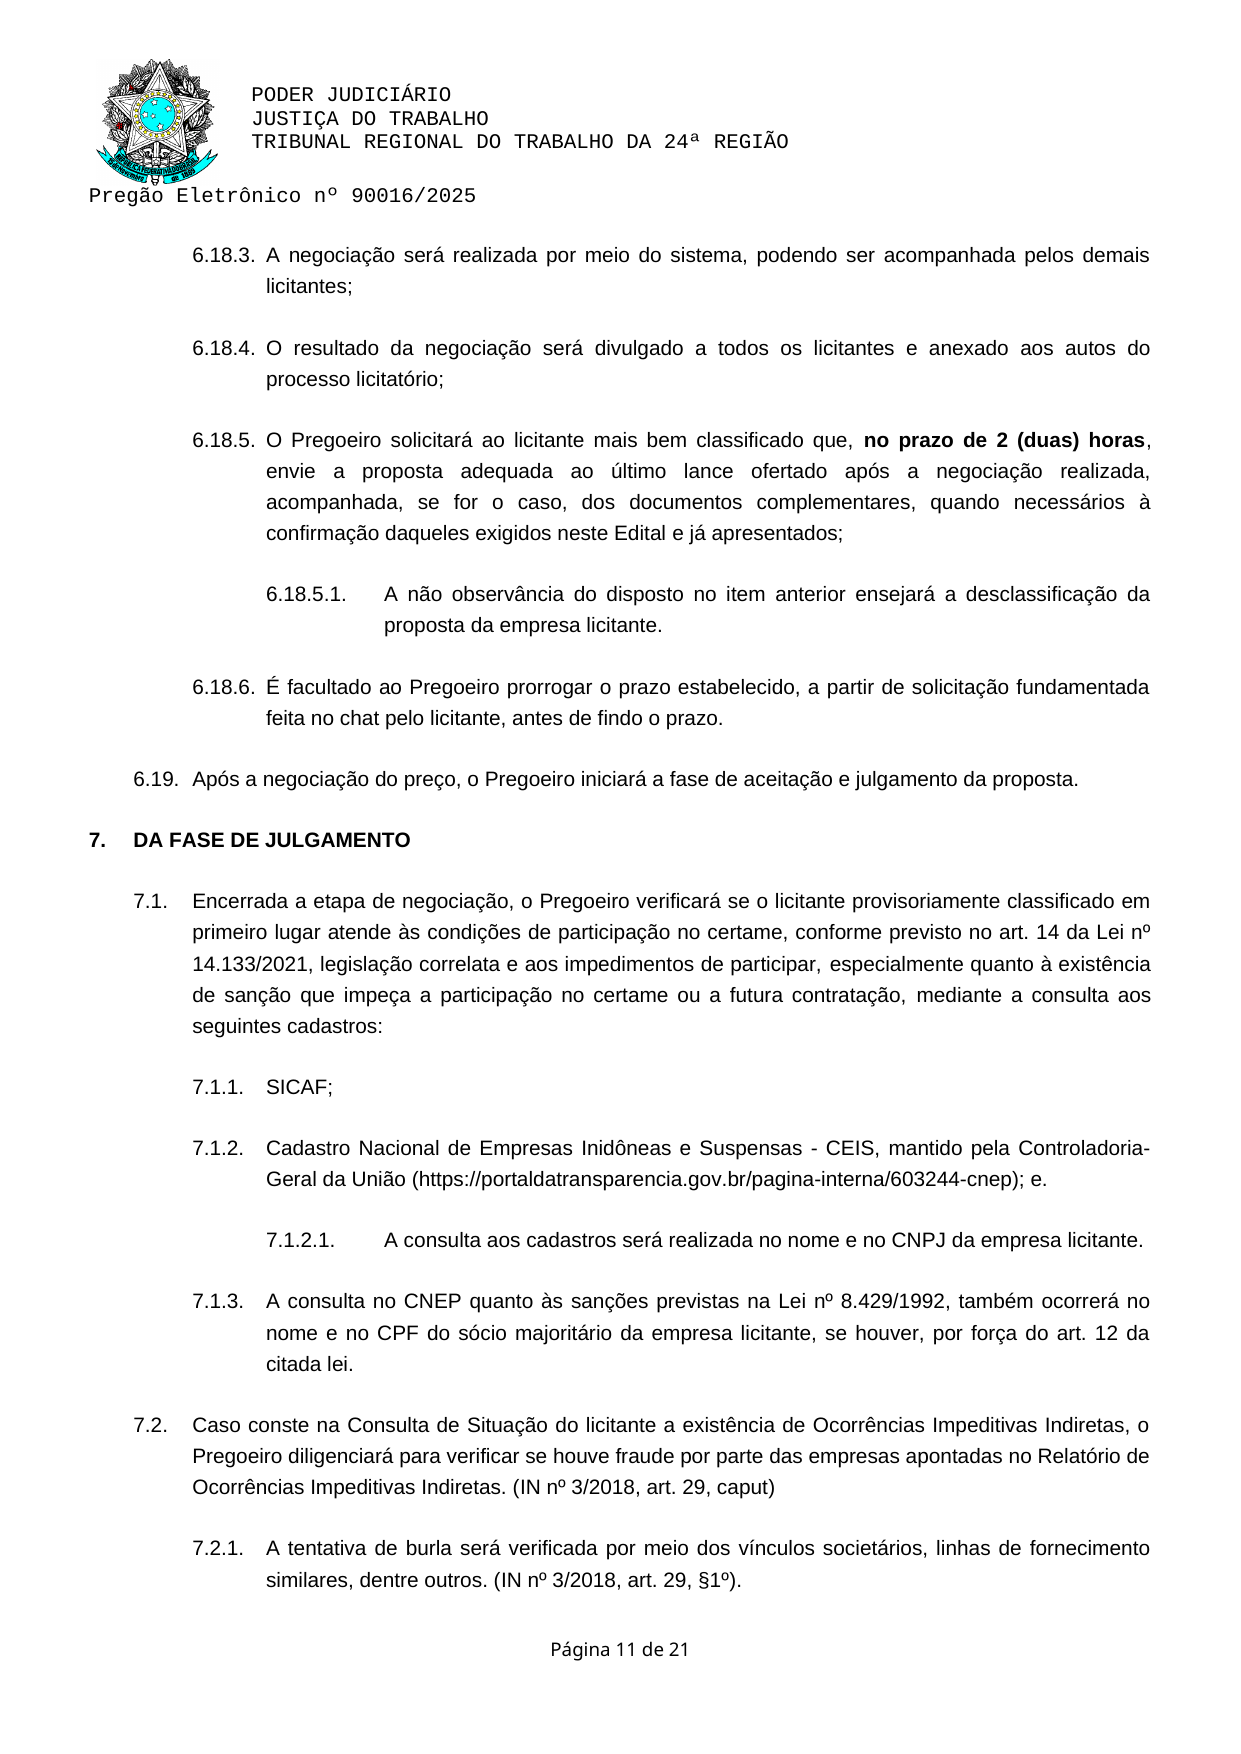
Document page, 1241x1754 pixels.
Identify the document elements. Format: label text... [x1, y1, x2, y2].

picture [96, 59, 220, 186]
text Caso conste na Consulta de Situação do licitante a existência de Ocorrências Impeditivas Indiretas, o Pregoeiro diligenciará para verificar se houve fraude por parte das empresas apontadas no Relatório de Ocorrências Impeditivas Indiretas. (IN nº 3/2018, art. 29, caput) [133, 1413, 1152, 1499]
list A consulta no CNEP quanto às sanções previstas na Lei nº 8.429/1992, também ocorrerá no nome e no CPF do sócio majoritário da empresa licitante, se houver, por força do art. 12 da citada lei. [192, 1289, 1152, 1376]
text A consulta aos cadastros será realizada no nome e no CNPJ da empresa licitante. [266, 1228, 1152, 1252]
text DA FASE DE JULGAMENTO [89, 828, 1152, 852]
list O resultado da negociação será divulgado a todos os licitantes e anexado aos autos do processo licitatório; [192, 335, 1152, 390]
list É facultado ao Pregoeiro prorrogar o prazo estabelecido, a partir de solicitação fundamentada feita no chat pelo licitante, antes de findo o prazo. [192, 674, 1152, 729]
list Cadastro Nacional de Empresas Inidôneas e Suspensas - CEIS, mantido pela Controladoria-Geral da União (https://portaldatransparencia.gov.br/pagina-interna/603244-cnep); e. [192, 1136, 1152, 1191]
text Encerrada a etapa de negociação, o Pregoeiro verificará se o licitante provisoriamente classificado em primeiro lugar atende às condições de participação no certame, conforme previsto no art. 14 da Lei nº 14.133/2021, legislação correlata e aos impedimentos de participar, especialmente quanto à existência de sanção que impeça a participação no certame ou a futura contratação, mediante a consulta aos seguintes cadastros: [133, 889, 1152, 1038]
list O Pregoeiro solicitará ao licitante mais bem classificado que, no prazo de 2 (duas) horas, envie a proposta adequada ao último lance ofertado após a negociação realizada, acompanhada, se for o caso, dos documentos complementares, quando necessários à confirmação daqueles exigidos neste Edital e já apresentados; [192, 428, 1152, 545]
text A não observância do disposto no item anterior ensejará a desclassificação da proposta da empresa licitante. [266, 582, 1152, 637]
text Após a negociação do preço, o Pregoeiro iniciará a fase de aceitação e julgamento da proposta. [133, 767, 1152, 791]
list SICAF; [192, 1075, 1152, 1099]
list A tentativa de burla será verificada por meio dos vínculos societários, linhas de fornecimento similares, dentre outros. (IN nº 3/2018, art. 29, §1º). [192, 1536, 1152, 1591]
list A negociação será realizada por meio do sistema, podendo ser acompanhada pelos demais licitantes; [192, 243, 1152, 298]
